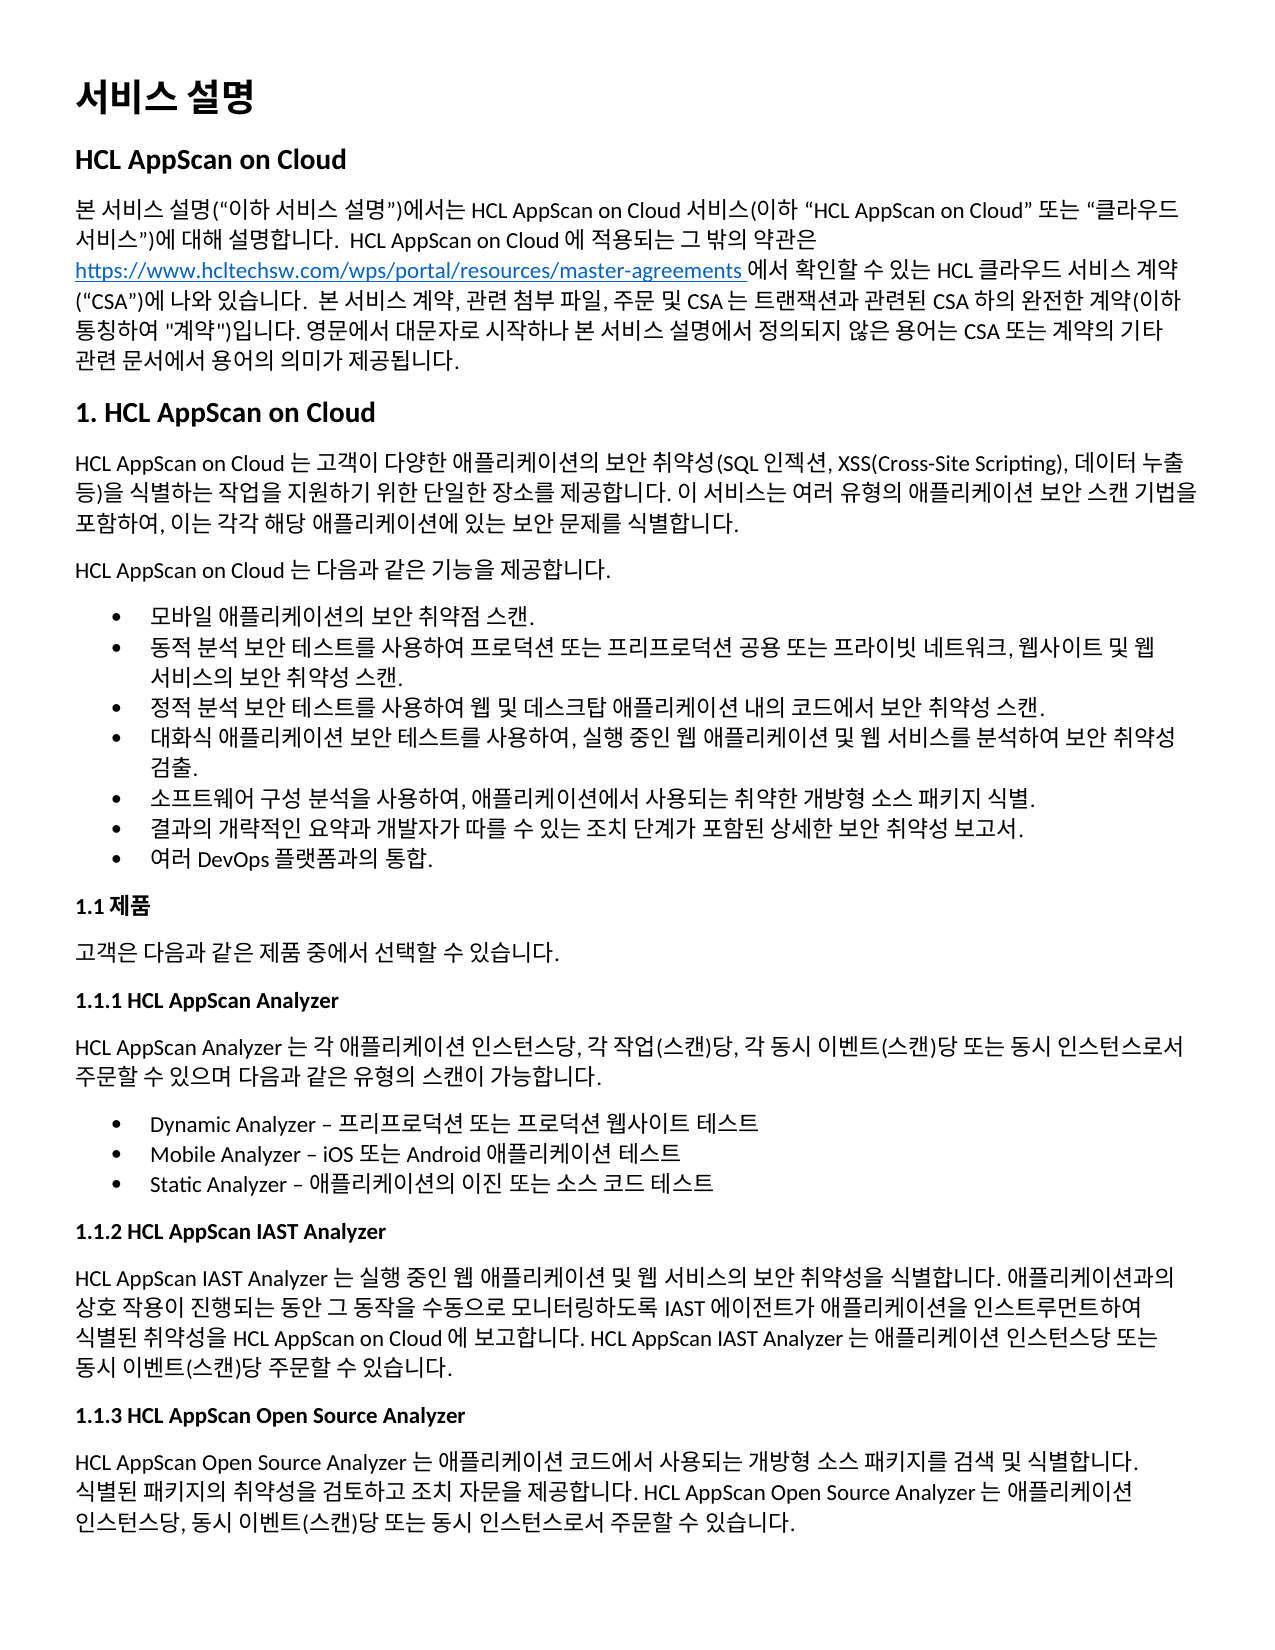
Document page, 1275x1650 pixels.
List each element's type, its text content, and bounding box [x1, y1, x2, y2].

list Static Analyzer – 애플리케이션의 이진 또는 소스 코드 테스트 [112, 1170, 1200, 1198]
list 소프트웨어 구성 분석을 사용하여, 애플리케이션에서 사용되는 취약한 개방형 소스 패키지 식별. [112, 785, 1200, 813]
text 1.1 제품 [75, 892, 1200, 920]
text 본 서비스 설명(“이하 서비스 설명”)에서는 HCL AppScan on Cloud 서비스(이하 “HCL AppScan on Cloud” 또는 “클라우드 서비스”)에 대해 설명합니다. HCL AppScan on Cloud에 적용되는 그 밖의 약관은 https://www.hcltechsw.com/wps/portal/resources/master-agreements에서 확인할 수 있는 HCL 클라우드 서비스 계약(“CSA”)에 나와 있습니다. 본 서비스 계약, 관련 첨부 파일, 주문 및 CSA는 트랜잭션과 관련된 CSA 하의 완전한 계약(이하 통칭하여 "계약")입니다. 영문에서 대문자로 시작하나 본 서비스 설명에서 정의되지 않은 용어는 CSA 또는 계약의 기타 관련 문서에서 용어의 의미가 제공됩니다. [75, 196, 1200, 375]
text HCL AppScan Analyzer는 각 애플리케이션 인스턴스당, 각 작업(스캔)당, 각 동시 이벤트(스캔)당 또는 동시 인스턴스로서 주문할 수 있으며 다음과 같은 유형의 스캔이 가능합니다. [75, 1033, 1200, 1091]
list 동적 분석 보안 테스트를 사용하여 프로덕션 또는 프리프로덕션 공용 또는 프라이빗 네트워크, 웹사이트 및 웹 서비스의 보안 취약성 스캔. [112, 634, 1200, 692]
list 정적 분석 보안 테스트를 사용하여 웹 및 데스크탑 애플리케이션 내의 코드에서 보안 취약성 스캔. [112, 694, 1200, 722]
list 결과의 개략적인 요약과 개발자가 따를 수 있는 조치 단계가 포함된 상세한 보안 취약성 보고서. [112, 815, 1200, 843]
text 서비스 설명 [75, 75, 1200, 121]
text 1.1.1 HCL AppScan Analyzer [75, 986, 1200, 1014]
text 1.1.3 HCL AppScan Open Source Analyzer [75, 1401, 1200, 1429]
list 여러 DevOps 플랫폼과의 통합. [112, 845, 1200, 873]
text HCL AppScan Open Source Analyzer는 애플리케이션 코드에서 사용되는 개방형 소스 패키지를 검색 및 식별합니다. 식별된 패키지의 취약성을 검토하고 조치 자문을 제공합니다. HCL AppScan Open Source Analyzer는 애플리케이션 인스턴스당, 동시 이벤트(스캔)당 또는 동시 인스턴스로서 주문할 수 있습니다. [75, 1448, 1200, 1537]
list Mobile Analyzer – iOS 또는 Android 애플리케이션 테스트 [112, 1140, 1200, 1168]
text 고객은 다음과 같은 제품 중에서 선택할 수 있습니다. [75, 939, 1200, 967]
text HCL AppScan on Cloud는 다음과 같은 기능을 제공합니다. [75, 557, 1200, 584]
text HCL AppScan on Cloud [75, 141, 1200, 177]
text HCL AppScan on Cloud는 고객이 다양한 애플리케이션의 보안 취약성(SQL 인젝션, XSS(Cross-Site Scripting), 데이터 누출 등)을 식별하는 작업을 지원하기 위한 단일한 장소를 제공합니다. 이 서비스는 여러 유형의 애플리케이션 보안 스캔 기법을 포함하여, 이는 각각 해당 애플리케이션에 있는 보안 문제를 식별합니다. [75, 449, 1200, 538]
list Dynamic Analyzer – 프리프로덕션 또는 프로덕션 웹사이트 테스트 [112, 1110, 1200, 1138]
text HCL AppScan IAST Analyzer는 실행 중인 웹 애플리케이션 및 웹 서비스의 보안 취약성을 식별합니다. 애플리케이션과의 상호 작용이 진행되는 동안 그 동작을 수동으로 모니터링하도록 IAST 에이전트가 애플리케이션을 인스트루먼트하여 식별된 취약성을 HCL AppScan on Cloud에 보고합니다. HCL AppScan IAST Analyzer는 애플리케이션 인스턴스당 또는 동시 이벤트(스캔)당 주문할 수 있습니다. [75, 1264, 1200, 1382]
list 모바일 애플리케이션의 보안 취약점 스캔. [112, 603, 1200, 631]
text 1. HCL AppScan on Cloud [75, 394, 1200, 430]
list 대화식 애플리케이션 보안 테스트를 사용하여, 실행 중인 웹 애플리케이션 및 웹 서비스를 분석하여 보안 취약성 검출. [112, 724, 1200, 782]
text 1.1.2 HCL AppScan IAST Analyzer [75, 1217, 1200, 1245]
